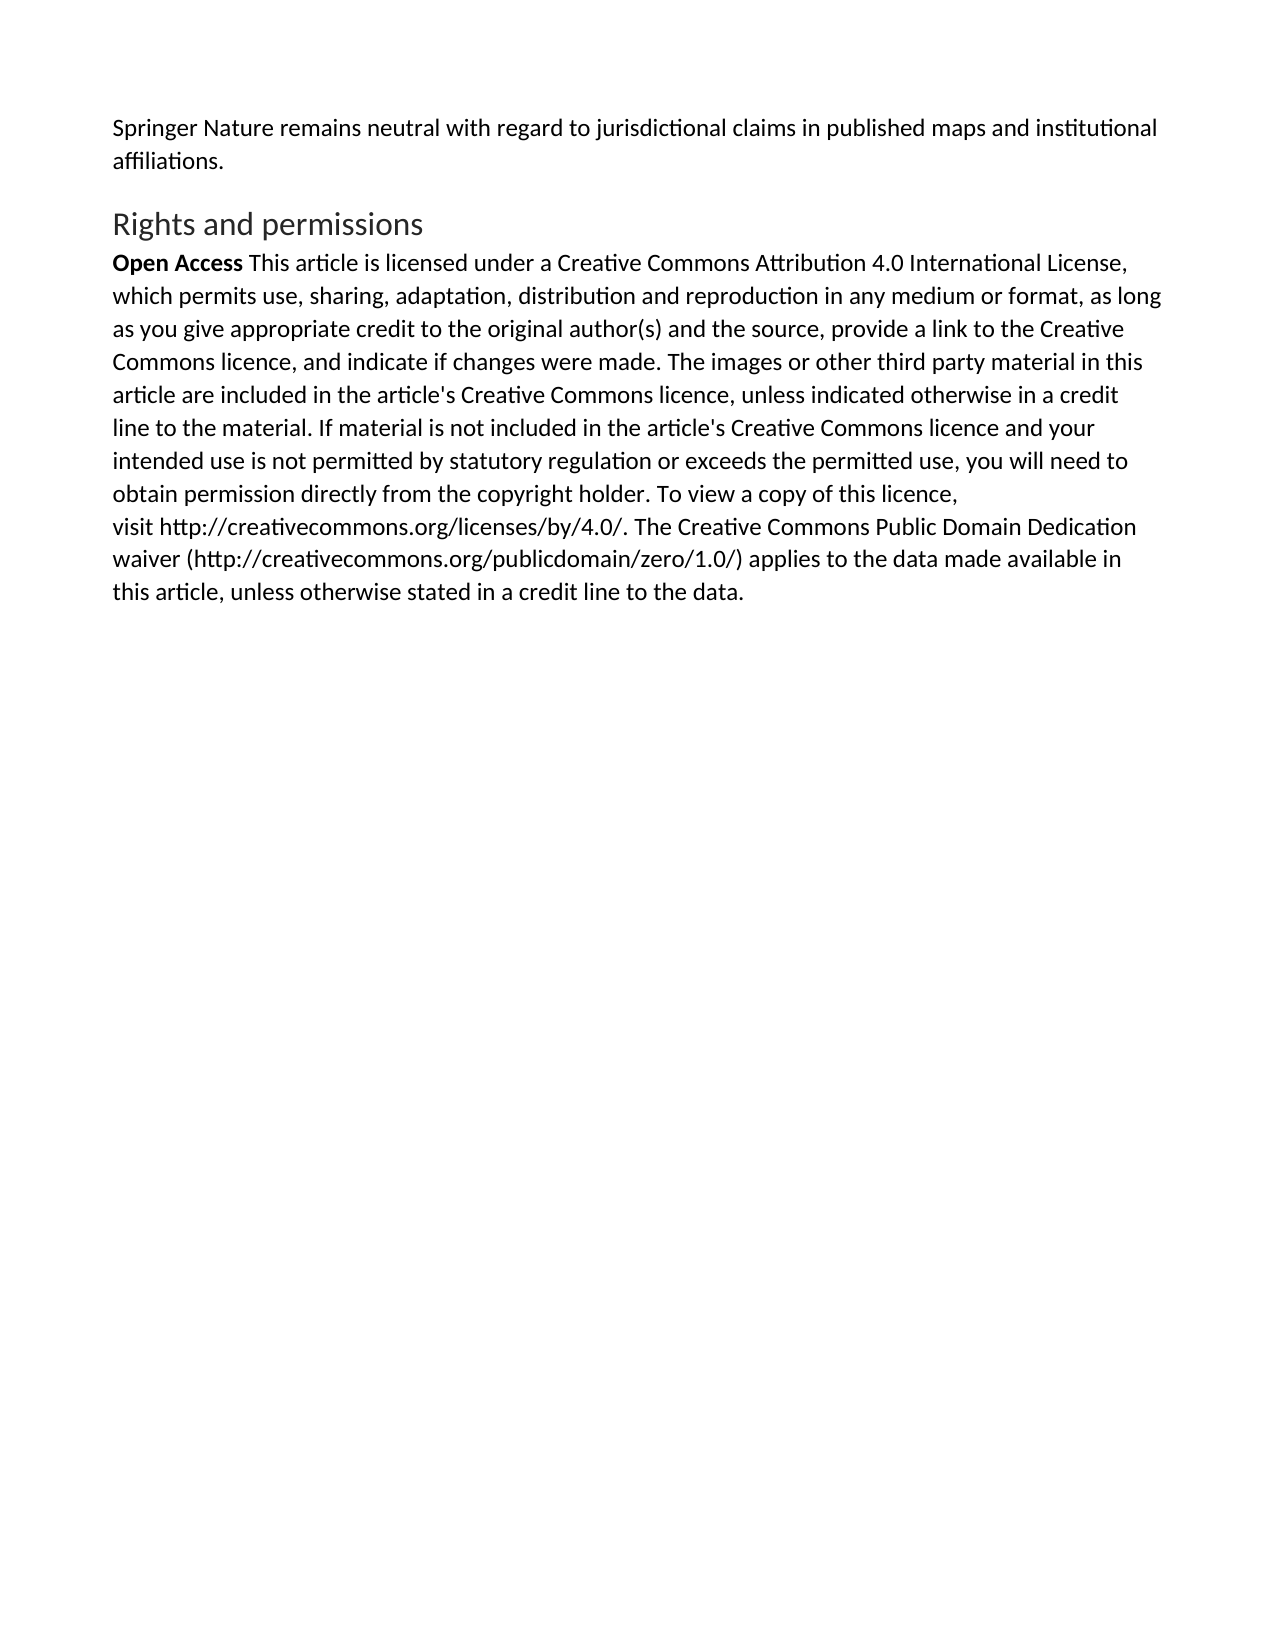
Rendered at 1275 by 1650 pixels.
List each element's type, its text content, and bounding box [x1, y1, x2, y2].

text Open Access This article is licensed under a Creative Commons Attribution 4.0 International License, which permits use, sharing, adaptation, distribution and reproduction in any medium or format, as long as you give appropriate credit to the original author(s) and the source, provide a link to the Creative Commons licence, and indicate if changes were made. The images or other third party material in this article are included in the article's Creative Commons licence, unless indicated otherwise in a credit line to the material. If material is not included in the article's Creative Commons licence and your intended use is not permitted by statutory regulation or exceeds the permitted use, you will need to obtain permission directly from the copyright holder. To view a copy of this licence, visit http://creativecommons.org/licenses/by/4.0/. The Creative Commons Public Domain Dedication waiver (http://creativecommons.org/publicdomain/zero/1.0/) applies to the data made available in this article, unless otherwise stated in a credit line to the data. [112, 247, 1162, 607]
subtitle Rights and permissions [112, 203, 1162, 244]
text Springer Nature remains neutral with regard to jurisdictional claims in published maps and institutional affiliations. [112, 112, 1162, 176]
